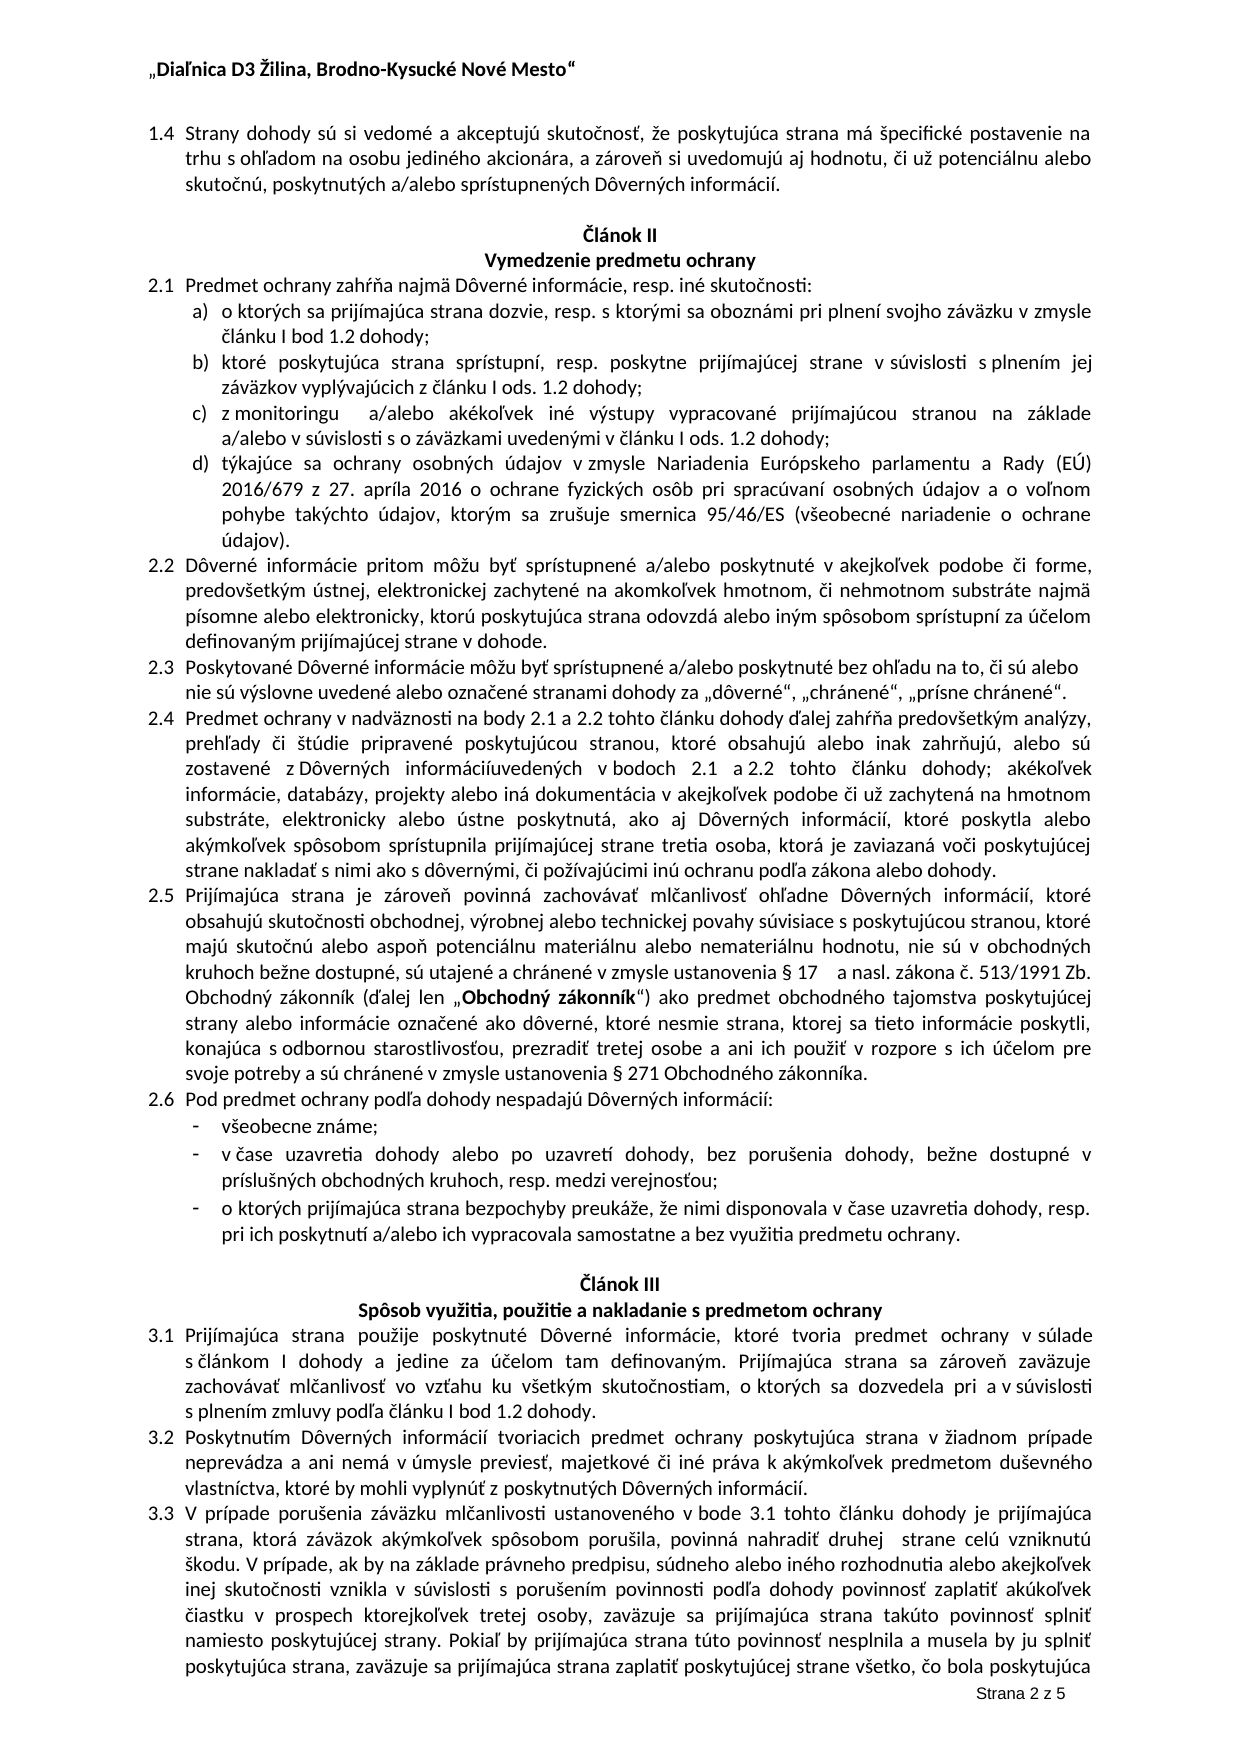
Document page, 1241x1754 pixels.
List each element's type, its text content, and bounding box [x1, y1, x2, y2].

text Článok II [148, 222, 1093, 247]
text Vymedzenie predmetu ochrany [148, 247, 1093, 273]
list z monitoringu a/alebo akékoľvek iné výstupy vypracované prijímajúcou stranou na základe a/alebo v súvislosti s o záväzkami uvedenými v článku I ods. 1.2 dohody; [192, 400, 1093, 451]
list Pod predmet ochrany podľa dohody nespadajú Dôverných informácií: [148, 1086, 1093, 1111]
list Poskytované Dôverné informácie môžu byť sprístupnené a/alebo poskytnuté bez ohľadu na to, či sú alebo nie sú výslovne uvedené alebo označené stranami dohody za „dôverné“, „chránené“, „prísne chránené“. [148, 654, 1093, 705]
list všeobecne známe; [192, 1111, 1093, 1139]
list Predmet ochrany zahŕňa najmä Dôverné informácie, resp. iné skutočnosti: [148, 273, 1093, 298]
list ktoré poskytujúca strana sprístupní, resp. poskytne prijímajúcej strane v súvislosti s plnením jej záväzkov vyplývajúcich z článku I ods. 1.2 dohody; [192, 349, 1093, 400]
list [148, 1500, 1093, 1678]
list Dôverné informácie pritom môžu byť sprístupnené a/alebo poskytnuté v akejkoľvek podobe či forme, predovšetkým ústnej, elektronickej zachytené na akomkoľvek hmotnom, či nehmotnom substráte najmä písomne alebo elektronicky, ktorú poskytujúca strana odovzdá alebo iným spôsobom sprístupní za účelom definovaným prijímajúcej strane v dohode. [148, 552, 1093, 654]
list Prijímajúca strana použije poskytnuté Dôverné informácie, ktoré tvoria predmet ochrany v súlade s článkom I dohody a jedine za účelom tam definovaným. Prijímajúca strana sa zároveň zaväzuje zachovávať mlčanlivosť vo vzťahu ku všetkým skutočnostiam, o ktorých sa dozvedela pri a v súvislosti s plnením zmluvy podľa článku I bod 1.2 dohody. [148, 1322, 1093, 1424]
list v čase uzavretia dohody alebo po uzavretí dohody, bez porušenia dohody, bežne dostupné v príslušných obchodných kruhoch, resp. medzi verejnosťou; [192, 1139, 1093, 1193]
text Spôsob využitia, použitie a nakladanie s predmetom ochrany [148, 1297, 1093, 1322]
list Poskytnutím Dôverných informácií tvoriacich predmet ochrany poskytujúca strana v žiadnom prípade neprevádza a ani nemá v úmysle previesť, majetkové či iné práva k akýmkoľvek predmetom duševného vlastníctva, ktoré by mohli vyplynúť z poskytnutých Dôverných informácií. [148, 1424, 1093, 1500]
list Prijímajúca strana je zároveň povinná zachovávať mlčanlivosť ohľadne Dôverných informácií, ktoré obsahujú skutočnosti obchodnej, výrobnej alebo technickej povahy súvisiace s poskytujúcou stranou, ktoré majú skutočnú alebo aspoň potenciálnu materiálnu alebo nemateriálnu hodnotu, nie sú v obchodných kruhoch bežne dostupné, sú utajené a chránené v zmysle ustanovenia § 17 a nasl. zákona č. 513/1991 Zb. Obchodný zákonník (ďalej len „Obchodný zákonník“) ako predmet obchodného tajomstva poskytujúcej strany alebo informácie označené ako dôverné, ktoré nesmie strana, ktorej sa tieto informácie poskytli, konajúca s odbornou starostlivosťou, prezradiť tretej osobe a ani ich použiť v rozpore s ich účelom pre svoje potreby a sú chránené v zmysle ustanovenia § 271 Obchodného zákonníka. [148, 883, 1093, 1086]
text Článok III [148, 1272, 1093, 1297]
list Predmet ochrany v nadväznosti na body 2.1 a 2.2 tohto článku dohody ďalej zahŕňa predovšetkým analýzy, prehľady či štúdie pripravené poskytujúcou stranou, ktoré obsahujú alebo inak zahrňujú, alebo sú zostavené z Dôverných informáciíuvedených v bodoch 2.1 a 2.2 tohto článku dohody; akékoľvek informácie, databázy, projekty alebo iná dokumentácia v akejkoľvek podobe či už zachytená na hmotnom substráte, elektronicky alebo ústne poskytnutá, ako aj Dôverných informácií, ktoré poskytla alebo akýmkoľvek spôsobom sprístupnila prijímajúcej strane tretia osoba, ktorá je zaviazaná voči poskytujúcej strane nakladať s nimi ako s dôvernými, či požívajúcimi inú ochranu podľa zákona alebo dohody. [148, 705, 1093, 883]
list týkajúce sa ochrany osobných údajov v zmysle Nariadenia Európskeho parlamentu a Rady (EÚ) 2016/679 z 27. apríla 2016 o ochrane fyzických osôb pri spracúvaní osobných údajov a o voľnom pohybe takýchto údajov, ktorým sa zrušuje smernica 95/46/ES (všeobecné nariadenie o ochrane údajov). [192, 451, 1093, 552]
list Strany dohody sú si vedomé a akceptujú skutočnosť, že poskytujúca strana má špecifické postavenie na trhu s ohľadom na osobu jediného akcionára, a zároveň si uvedomujú aj hodnotu, či už potenciálnu alebo skutočnú, poskytnutých a/alebo sprístupnených Dôverných informácií. [148, 120, 1093, 196]
list o ktorých sa prijímajúca strana dozvie, resp. s ktorými sa oboznámi pri plnení svojho záväzku v zmysle článku I bod 1.2 dohody; [192, 298, 1093, 349]
list o ktorých prijímajúca strana bezpochyby preukáže, že nimi disponovala v čase uzavretia dohody, resp. pri ich poskytnutí a/alebo ich vypracovala samostatne a bez využitia predmetu ochrany. [192, 1193, 1093, 1246]
